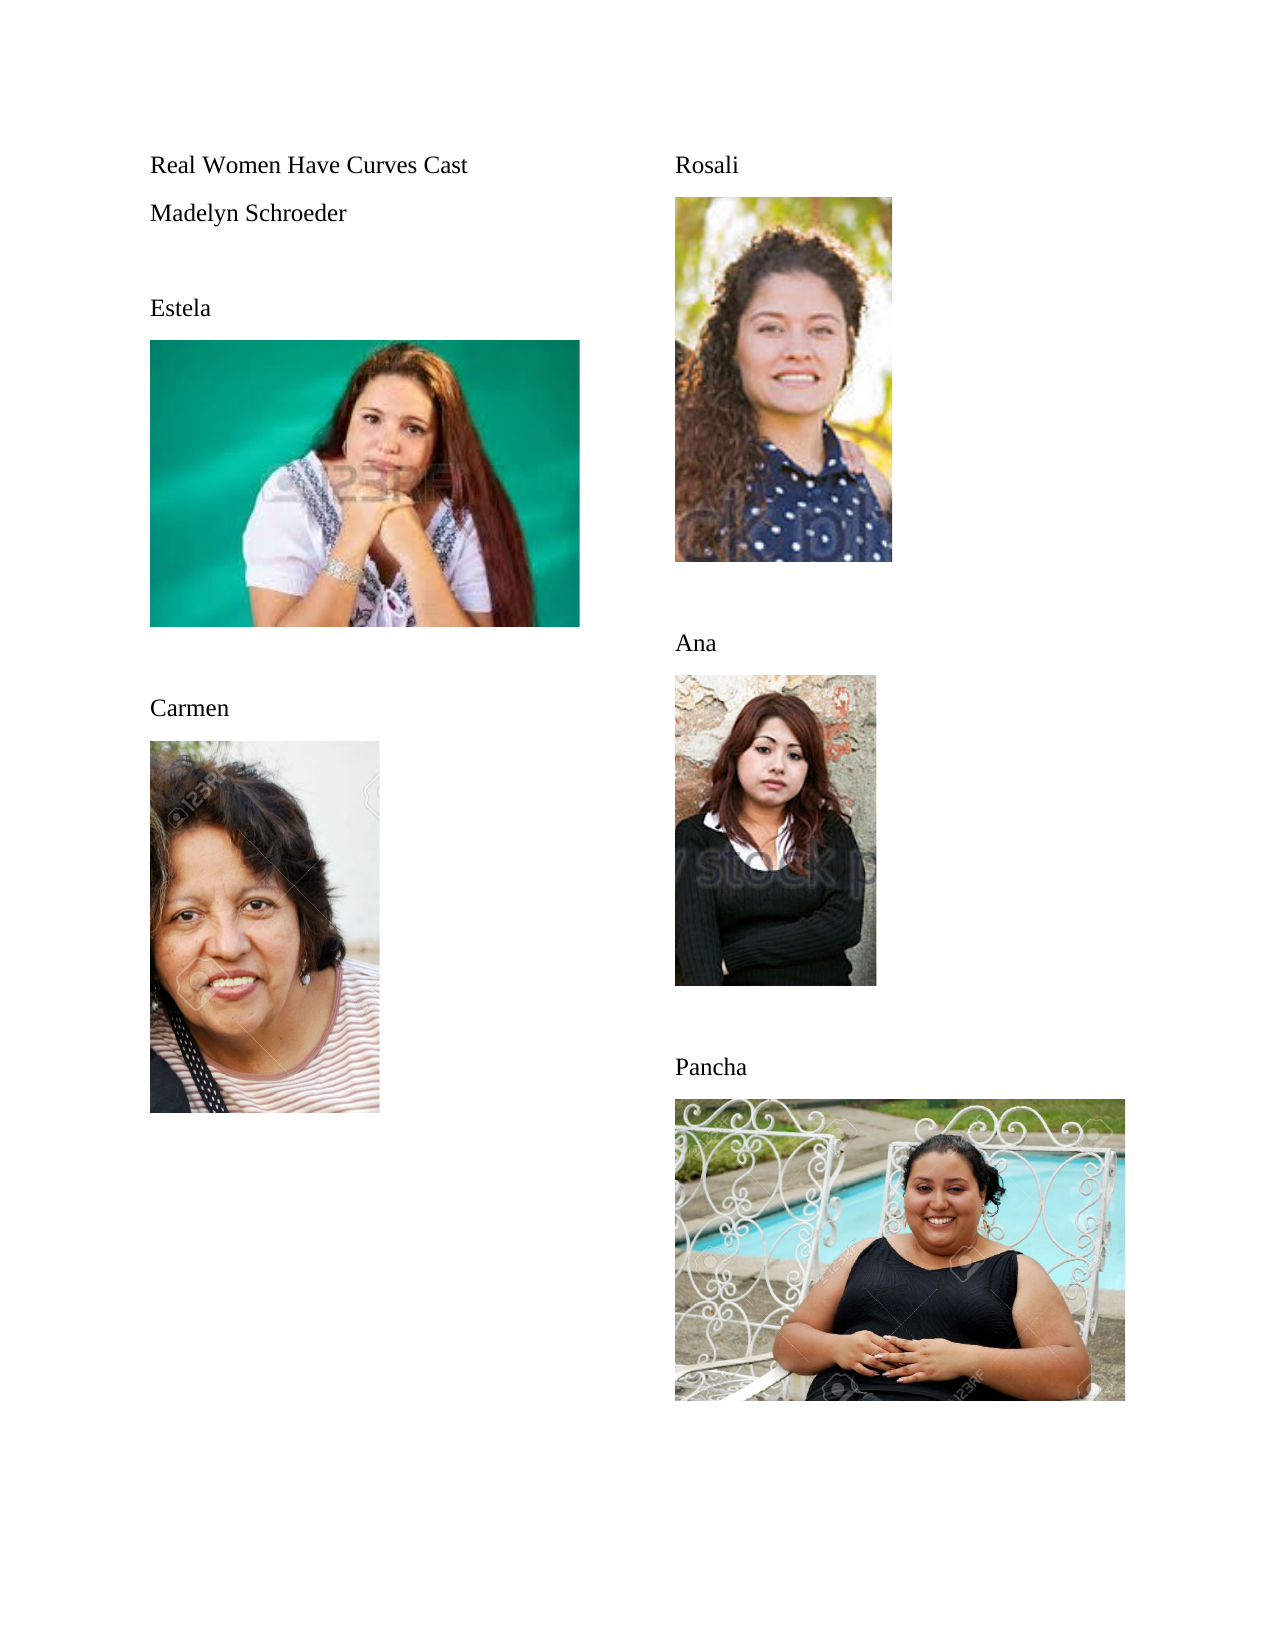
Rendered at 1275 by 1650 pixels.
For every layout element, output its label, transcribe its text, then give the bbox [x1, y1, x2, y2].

text Pancha [675, 1052, 1125, 1080]
text Ana [675, 628, 1125, 657]
text Madelyn Schroeder [150, 198, 600, 226]
text Rosali [675, 150, 1125, 179]
text Estela [150, 293, 600, 322]
picture [675, 675, 877, 986]
picture [675, 197, 893, 562]
picture [150, 741, 380, 1113]
picture [150, 340, 580, 627]
text Real Women Have Curves Cast [150, 150, 600, 179]
picture [675, 1099, 1125, 1401]
text Carmen [150, 693, 600, 722]
